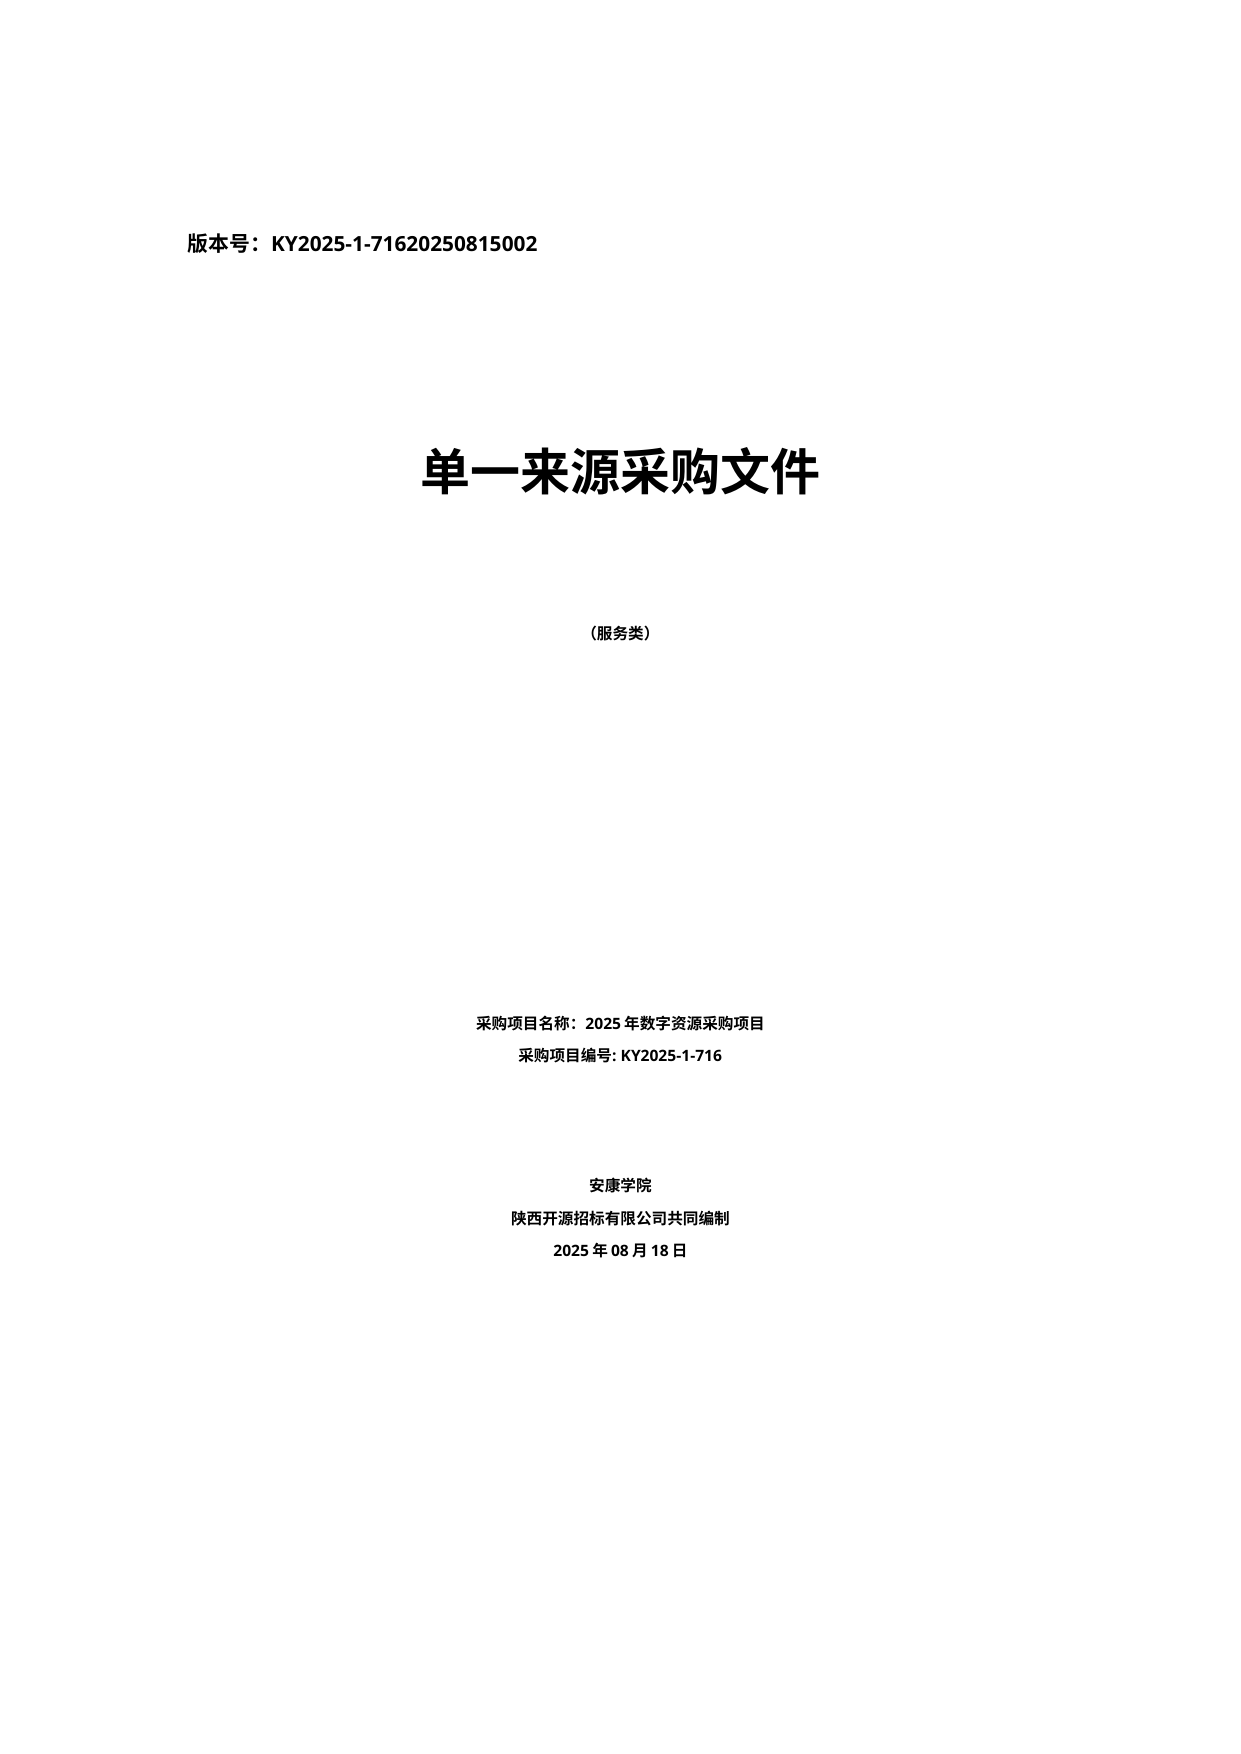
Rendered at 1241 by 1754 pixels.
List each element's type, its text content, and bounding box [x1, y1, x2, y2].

text 采购项目编号: KY2025-1-716 [187, 1039, 1053, 1169]
text 安康学院 [187, 1169, 1053, 1202]
text 采购项目名称：2025年数字资源采购项目 [187, 1007, 1053, 1039]
text 陕西开源招标有限公司共同编制 [187, 1202, 1053, 1234]
text 2025年08月18日 [187, 1234, 1053, 1267]
text （服务类） [187, 617, 1053, 1007]
text 版本号：KY2025-1-71620250815002 [187, 227, 1053, 422]
text 单一来源采购文件 [187, 422, 1053, 617]
